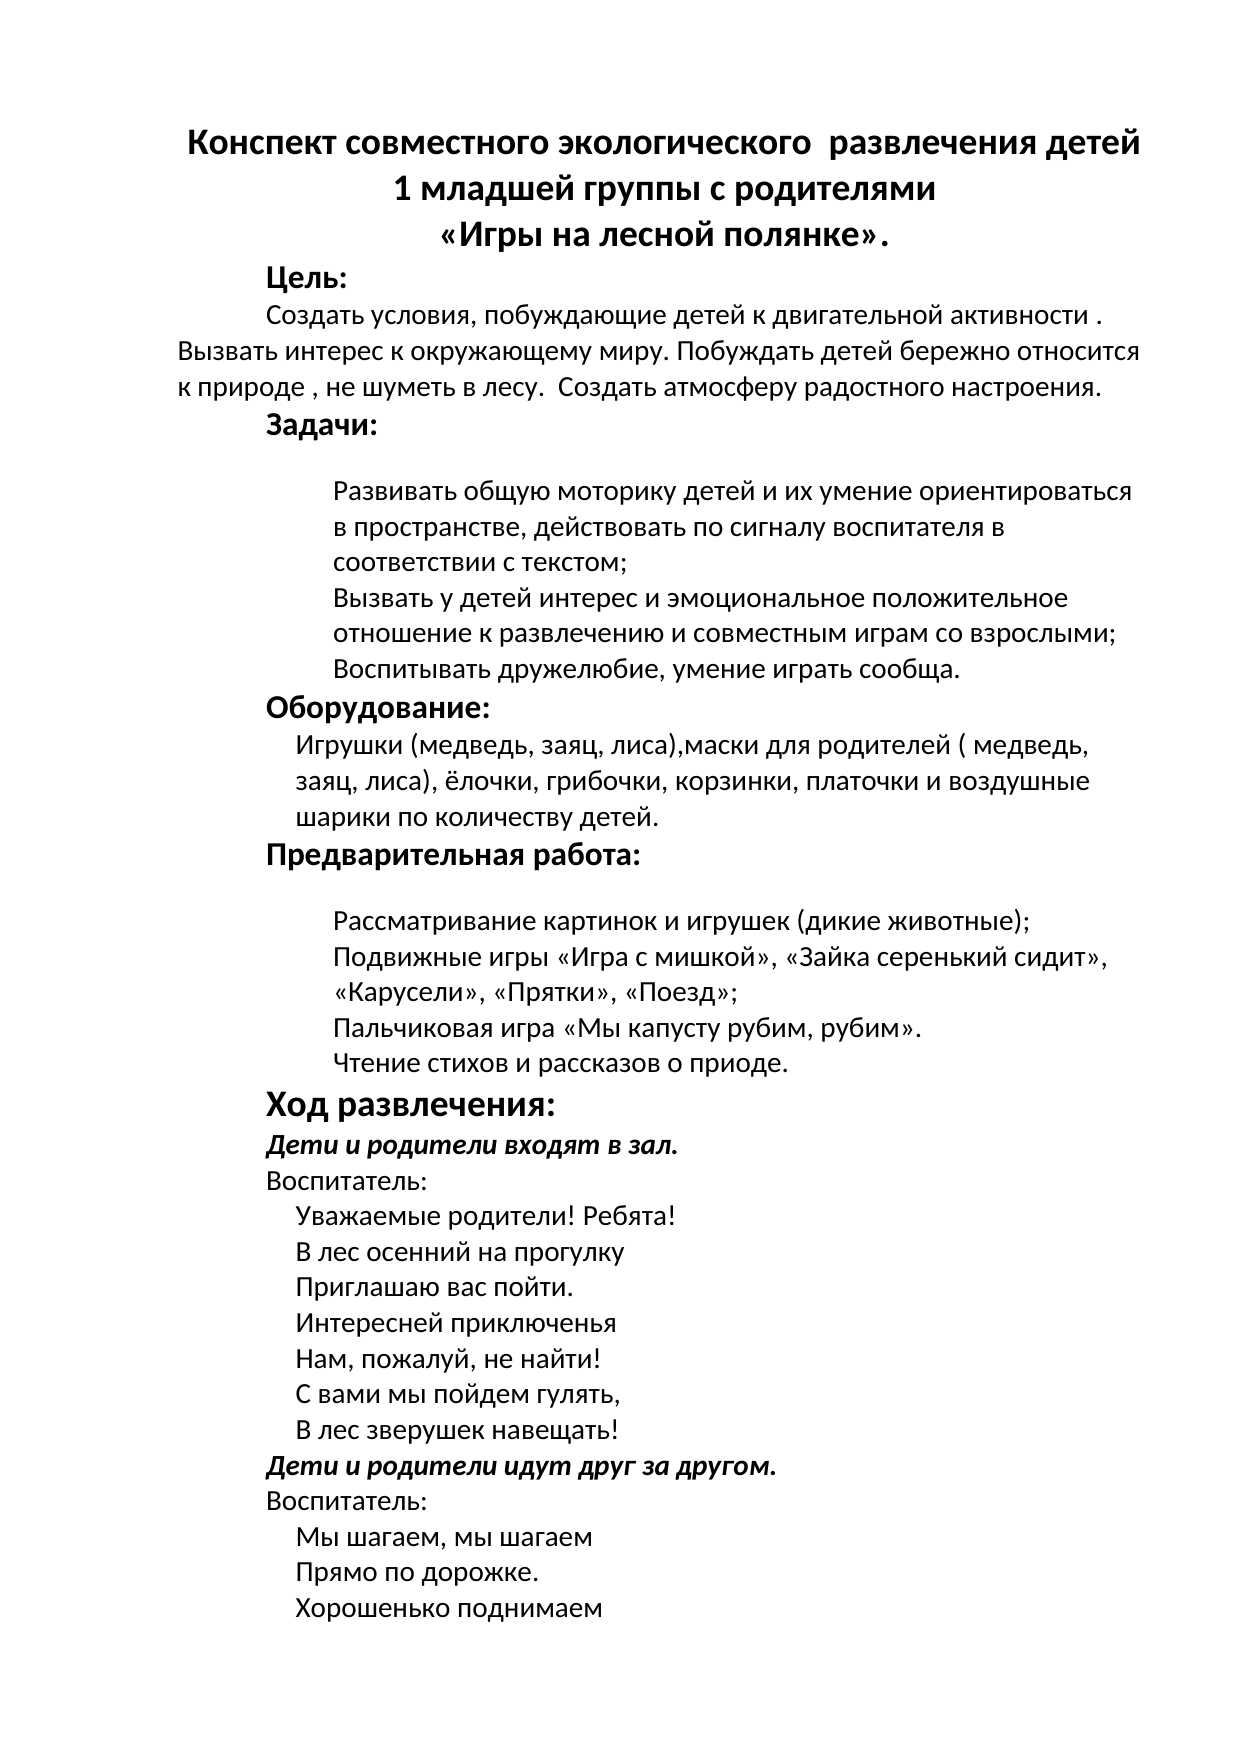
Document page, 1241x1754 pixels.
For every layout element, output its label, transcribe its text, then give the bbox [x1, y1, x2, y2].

text Конспект совместного экологического развлечения детей 1 младшей группы с родителями [177, 118, 1152, 210]
text Чтение стихов и рассказов о приоде. [333, 1044, 1152, 1080]
text Дети и родители идут друг за другом. [177, 1447, 1152, 1482]
text Развивать общую моторику детей и их умение ориентироваться в пространстве, действовать по сигналу воспитателя в соответствии с текстом; [333, 472, 1152, 579]
text Воспитывать дружелюбие, умение играть сообща. [333, 650, 1152, 686]
text Оборудование: [177, 686, 1152, 726]
text Мы шагаем, мы шагаем [177, 1518, 1152, 1553]
text Создать условия, побуждающие детей к двигательной активности . Вызвать интерес к окружающему миру. Побуждать детей бережно относится к природе , не шуметь в лесу. Создать атмосферу радостного настроения. [177, 296, 1152, 403]
text Прямо по дорожке. [177, 1553, 1152, 1589]
text Ход развлечения: [177, 1080, 1152, 1126]
text Нам, пожалуй, не найти! [177, 1340, 1152, 1375]
text Игрушки (медведь, заяц, лиса),маски для родителей ( медведь, заяц, лиса), ёлочки, грибочки, корзинки, платочки и воздушные шарики по количеству детей. [295, 726, 1152, 833]
text «Игры на лесной полянке». [177, 210, 1152, 256]
text Интересней приключенья [177, 1304, 1152, 1340]
text Уважаемые родители! Ребята! [177, 1197, 1152, 1233]
text Задачи: [177, 403, 1152, 444]
text Дети и родители входят в зал. [177, 1126, 1152, 1162]
text В лес осенний на прогулку [177, 1233, 1152, 1268]
text С вами мы пойдем гулять, [177, 1375, 1152, 1411]
text Приглашаю вас пойти. [177, 1268, 1152, 1304]
text Воспитатель: [177, 1482, 1152, 1518]
text Пальчиковая игра «Мы капусту рубим, рубим». [333, 1009, 1152, 1044]
text Цель: [177, 256, 1152, 296]
text Вызвать у детей интерес и эмоциональное положительное отношение к развлечению и совместным играм со взрослыми; [333, 579, 1152, 650]
text В лес зверушек навещать! [177, 1411, 1152, 1447]
text Рассматривание картинок и игрушек (дикие животные); [333, 902, 1152, 938]
text Подвижные игры «Игра с мишкой», «Зайка серенький сидит», «Карусели», «Прятки», «Поезд»; [333, 938, 1152, 1009]
text Предварительная работа: [177, 833, 1152, 874]
text Воспитатель: [177, 1162, 1152, 1197]
text Хорошенько поднимаем [177, 1589, 1152, 1625]
